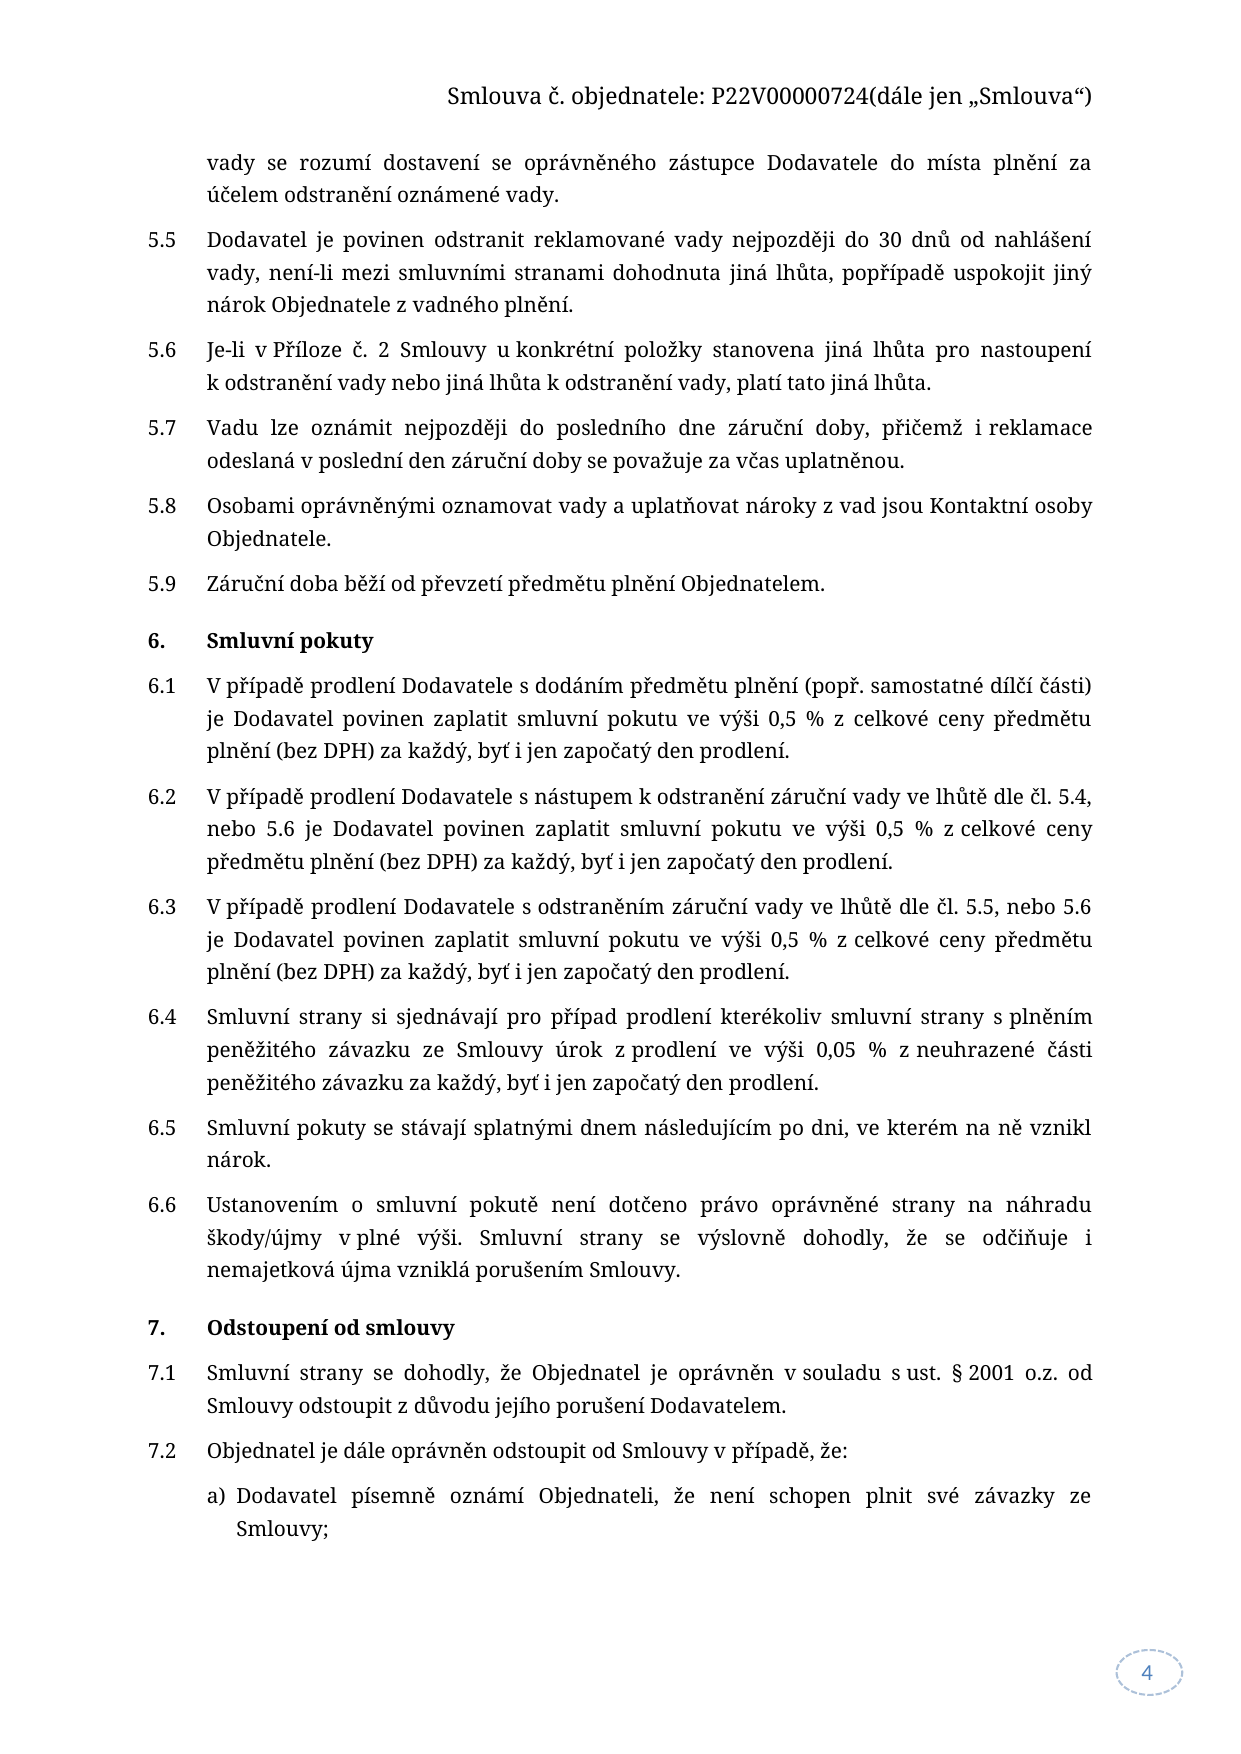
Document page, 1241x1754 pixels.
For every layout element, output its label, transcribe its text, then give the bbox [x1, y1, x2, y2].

list Vadu lze oznámit nejpozději do posledního dne záruční doby, přičemž i reklamace odeslaná v poslední den záruční doby se považuje za včas uplatněnou. [148, 413, 1093, 474]
list Objednatel je dále oprávněn odstoupit od Smlouvy v případě, že: [148, 1436, 1093, 1464]
list Osobami oprávněnými oznamovat vady a uplatňovat nároky z vad jsou Kontaktní osoby Objednatele. [148, 491, 1093, 552]
list Smluvní pokuty se stávají splatnými dnem následujícím po dni, ve kterém na ně vznikl nárok. [148, 1113, 1093, 1174]
list Odstoupení od smlouvy [148, 1313, 1093, 1342]
list Dodavatel je povinen odstranit reklamované vady nejpozději do 30 dnů od nahlášení vady, není-li mezi smluvními stranami dohodnuta jiná lhůta, popřípadě uspokojit jiný nárok Objednatele z vadného plnění. [148, 225, 1093, 319]
list Smluvní strany se dohodly, že Objednatel je oprávněn v souladu s ust. § 2001 o.z. od Smlouvy odstoupit z důvodu jejího porušení Dodavatelem. [148, 1358, 1093, 1419]
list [148, 148, 1093, 209]
list V případě prodlení Dodavatele s odstraněním záruční vady ve lhůtě dle čl. 5.5, nebo 5.6 je Dodavatel povinen zaplatit smluvní pokutu ve výši 0,5 % z celkové ceny předmětu plnění (bez DPH) za každý, byť i jen započatý den prodlení. [148, 892, 1093, 986]
list Dodavatel písemně oznámí Objednateli, že není schopen plnit své závazky ze Smlouvy; [207, 1481, 1093, 1542]
list Ustanovením o smluvní pokutě není dotčeno právo oprávněné strany na náhradu škody/újmy v plné výši. Smluvní strany se výslovně dohodly, že se odčiňuje i nemajetková újma vzniklá porušením Smlouvy. [148, 1190, 1093, 1284]
list V případě prodlení Dodavatele s nástupem k odstranění záruční vady ve lhůtě dle čl. 5.4, nebo 5.6 je Dodavatel povinen zaplatit smluvní pokutu ve výši 0,5 % z celkové ceny předmětu plnění (bez DPH) za každý, byť i jen započatý den prodlení. [148, 782, 1093, 875]
list V případě prodlení Dodavatele s dodáním předmětu plnění (popř. samostatné dílčí části) je Dodavatel povinen zaplatit smluvní pokutu ve výši 0,5 % z celkové ceny předmětu plnění (bez DPH) za každý, byť i jen započatý den prodlení. [148, 671, 1093, 765]
list Záruční doba běží od převzetí předmětu plnění Objednatelem. [148, 569, 1093, 597]
list Je-li v Příloze č. 2 Smlouvy u konkrétní položky stanovena jiná lhůta pro nastoupení k odstranění vady nebo jiná lhůta k odstranění vady, platí tato jiná lhůta. [148, 336, 1093, 397]
list Smluvní strany si sjednávají pro případ prodlení kterékoliv smluvní strany s plněním peněžitého závazku ze Smlouvy úrok z prodlení ve výši 0,05 % z neuhrazené části peněžitého závazku za každý, byť i jen započatý den prodlení. [148, 1002, 1093, 1096]
list Smluvní pokuty [148, 626, 1093, 655]
